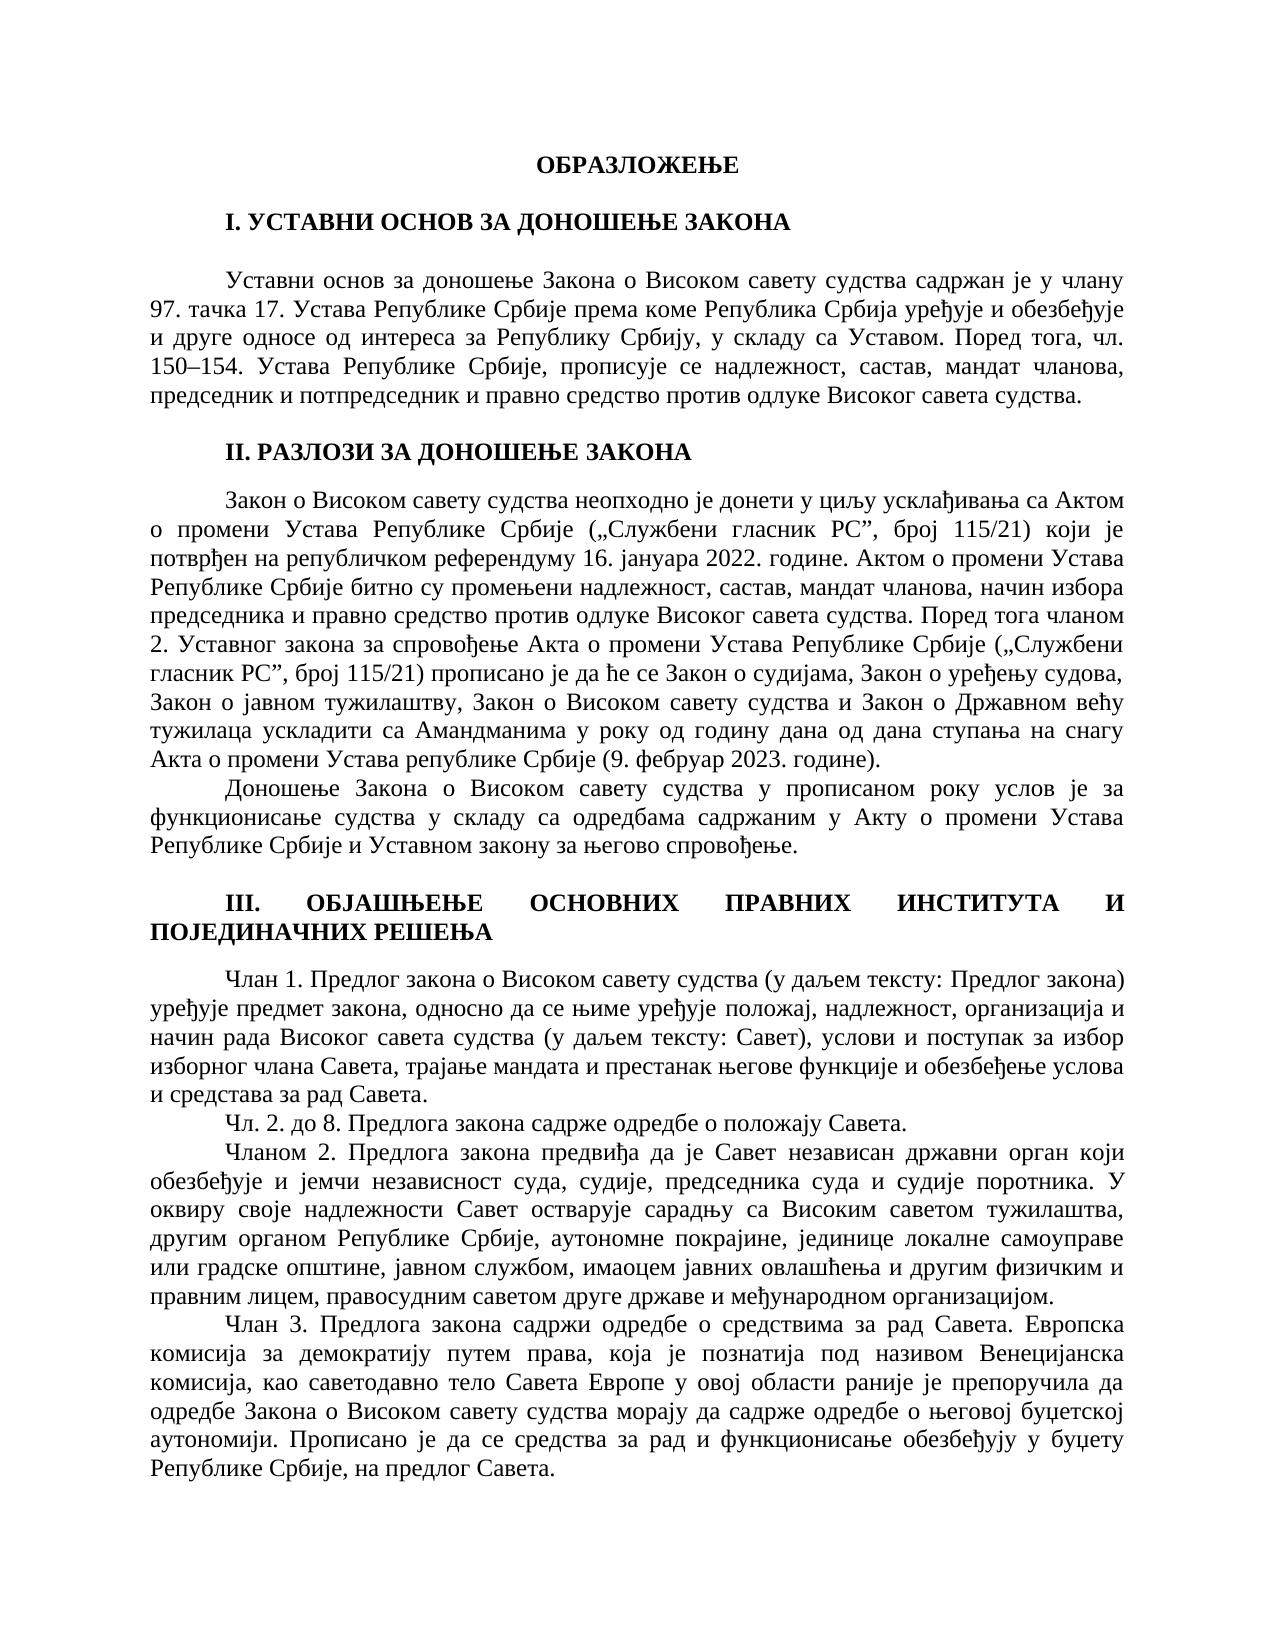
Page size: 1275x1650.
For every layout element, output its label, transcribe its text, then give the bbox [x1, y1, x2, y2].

text Члан 1. Предлог закона о Високом савету судства (у даљем тексту: Предлог закона) уређује предмет закона, односно да се њиме уређује положај, надлежност, организација и начин рада Високог савета судства (у даљем тексту: Савет), услови и поступак за избор изборног члана Савета, трајање мандата и престанак његове функције и обезбеђење услова и средстава за рад Савета. [150, 964, 1125, 1108]
text Чланом 2. Предлога закона предвиђа да је Савет независан државни орган који обезбеђује и јемчи независност суда, судијe, председника суда и судијe поротника. У оквиру своје надлежности Савет остварује сарадњу са Високим саветом тужилаштва, другим органoм Републике Србије, аутономне покрајине, јединице локалне самоуправе или градске општине, јавнoм службом, имаоцем јавних овлашћења и другим физичким и правним лицем, правосудним саветом друге државе и међународном организацијом. [150, 1137, 1125, 1309]
text Доношење Закона о Високом савету судства у прописаном року услов је за функционисање судства у складу са одредбама садржаним у Акту о промени Устава Републике Србије и Уставном закону за његово спровођење. [150, 773, 1125, 859]
text Закон о Високом савету судства неопходно је донети у циљу усклађивања са Актом о промени Устава Републике Србије („Службени гласник РС”, број 115/21) који је потврђен на републичком референдуму 16. јануара 2022. године. Актом о промени Устава Републике Србије битно су промењени надлежност, састав, мандат чланова, начин избора председника и правно средство против одлуке Високог савета судства. Поред тога чланом 2. Уставног закона за спровођење Акта о промени Устава Републике Србије („Службени гласник РС”, број 115/21) прописано је да ће се Закон о судијама, Закон о уређењу судова, Закон о јавном тужилаштву, Закон о Високом савету судства и Закон о Државном већу тужилаца ускладити са Амандманима у року од годину дана од дана ступања на снагу Акта о промени Устава републике Србије (9. фебруар 2023. године). [150, 485, 1125, 773]
text Уставни основ за доношење Закона о Високом савету судства садржан је у члану 97. тачка 17. Устава Републике Србије према коме Република Србија уређује и обезбеђује и друге односе од интереса за Републику Србију, у складу са Уставом. Поред тога, чл. 150‒154. Устава Републике Србије, прописује се надлежност, састав, мандат чланова, председник и потпредседник и правно средство против одлуке Високог савета судства. [150, 265, 1125, 409]
text Чл. 2. до 8. Предлога закона садрже одредбе о положају Савета. [150, 1108, 1125, 1137]
text I. УСТАВНИ ОСНОВ ЗА ДОНОШЕЊЕ ЗАКОНА [150, 207, 1125, 236]
text ОБРАЗЛОЖЕЊЕ [150, 150, 1125, 179]
text III. ОБЈАШЊЕЊЕ ОСНОВНИХ ПРАВНИХ ИНСТИТУТА И ПОЈЕДИНАЧНИХ РЕШЕЊА [150, 888, 1125, 945]
text II. РАЗЛОЗИ ЗА ДОНОШЕЊЕ ЗАКОНА [150, 437, 1125, 466]
text Члан 3. Предлога закона садржи одредбе о средствима за рад Савета. Европска комисија за демократију путем права, која је познатија под називом Венецијанска комисија, као саветодавно тело Савета Европе у овој области раније је препоручила да одредбе Закона о Високом савету судства морају да садрже одредбе о његовој буџетској аутономији. Прописано је да се средства за рад и функционисање обезбеђују у буџету Републике Србије, на предлог Савета. [150, 1309, 1125, 1482]
